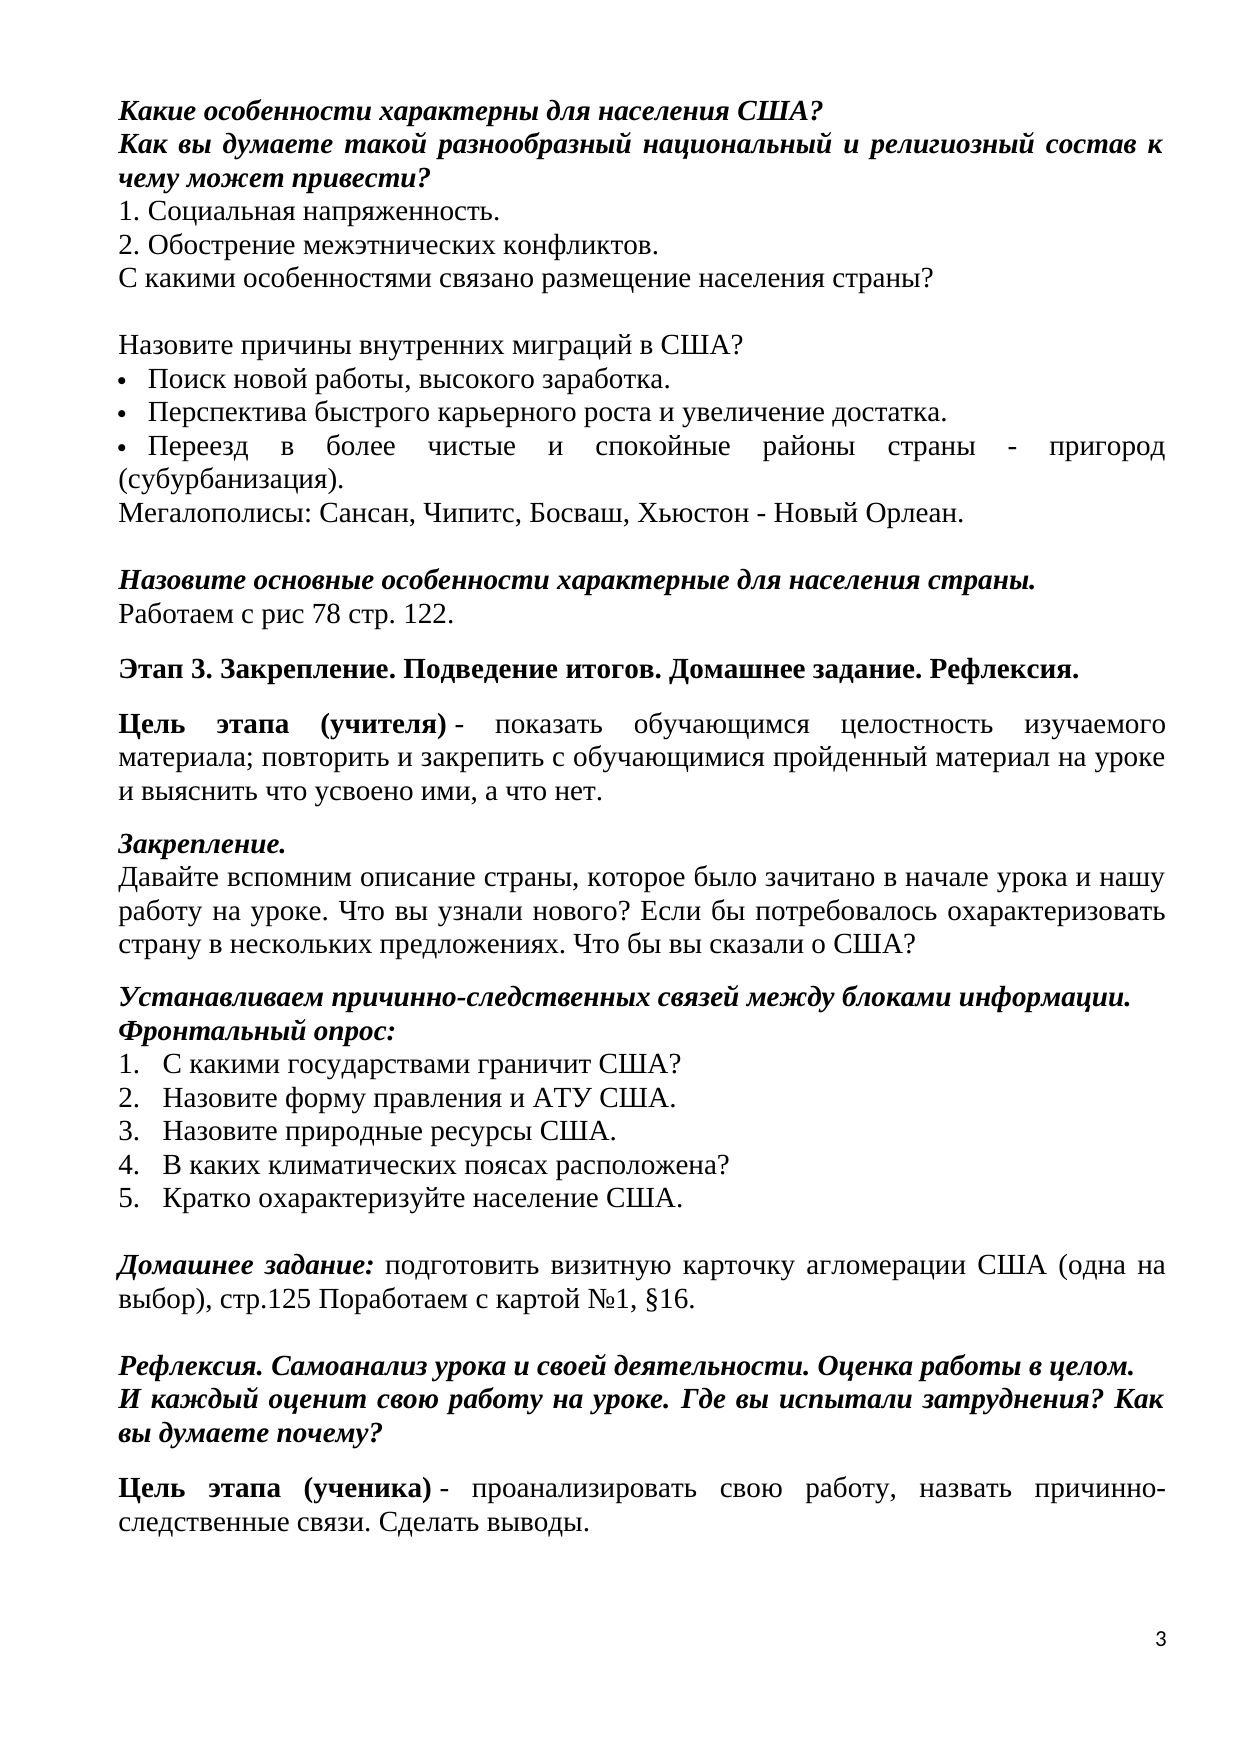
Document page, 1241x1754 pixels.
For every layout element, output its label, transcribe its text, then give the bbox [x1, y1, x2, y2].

text Какие особенности характерны для населения США? [118, 93, 1167, 126]
text Этап 3. Закрепление. Подведение итогов. Домашнее задание. Рефлексия. [118, 651, 1167, 684]
text И каждый оценит свою работу на уроке. Где вы испытали затруднения? Как вы думаете почему? [118, 1382, 1167, 1449]
list С какими государствами граничит США? [118, 1046, 1167, 1080]
list Кратко охарактеризуйте население США. [118, 1180, 1167, 1214]
text Назовите причины внутренних миграций в США? [118, 327, 1167, 361]
list Назовите природные ресурсы США. [118, 1113, 1167, 1147]
text Закрепление. [118, 826, 1167, 859]
list Обострение межэтнических конфликтов. [118, 227, 1167, 260]
text Как вы думаете такой разнообразный национальный и религиозный состав к чему может привести? [118, 126, 1167, 193]
text Цель этапа (учителя) - показать обучающимся целостность изучаемого материала; повторить и закрепить с обучающимися пройденный материал на уроке и выяснить что усвоено ими, а что нет. [118, 706, 1167, 807]
text Фронтальный опрос: [118, 1013, 1167, 1046]
list Назовите форму правления и АТУ США. [118, 1080, 1167, 1113]
text Цель этапа (ученика) - проанализировать свою работу, назвать причинно-следственные связи. Сделать выводы. [118, 1470, 1167, 1537]
list В каких климатических поясах расположена? [118, 1147, 1167, 1180]
text Давайте вспомним описание страны, которое было зачитано в начале урока и нашу работу на уроке. Что вы узнали нового? Если бы потребовалось охарактеризовать страну в нескольких предложениях. Что бы вы сказали о США? [118, 859, 1167, 960]
list Социальная напряженность. [118, 193, 1167, 227]
list Поиск новой работы, высокого заработка. [118, 361, 1167, 394]
text Домашнее задание: подготовить визитную карточку агломерации США (одна на выбор), стр.125 Поработаем с картой №1, §16. [118, 1247, 1167, 1314]
text Устанавливаем причинно-следственных связей между блоками информации. [118, 979, 1167, 1013]
text Мегалополисы: Сансан, Чипитс, Босваш, Хьюстон - Новый Орлеан. [118, 495, 1167, 529]
text Рефлексия. Самоанализ урока и своей деятельности. Оценка работы в целом. [118, 1348, 1167, 1382]
text С какими особенностями связано размещение населения страны? [118, 260, 1167, 294]
list Переезд в более чистые и спокойные районы страны - пригород (субурбанизация). [118, 428, 1167, 495]
text Назовите основные особенности характерные для населения страны. [118, 562, 1167, 596]
list Перспектива быстрого карьерного роста и увеличение достатка. [118, 394, 1167, 428]
text Работаем с рис 78 стр. 122. [118, 596, 1167, 629]
